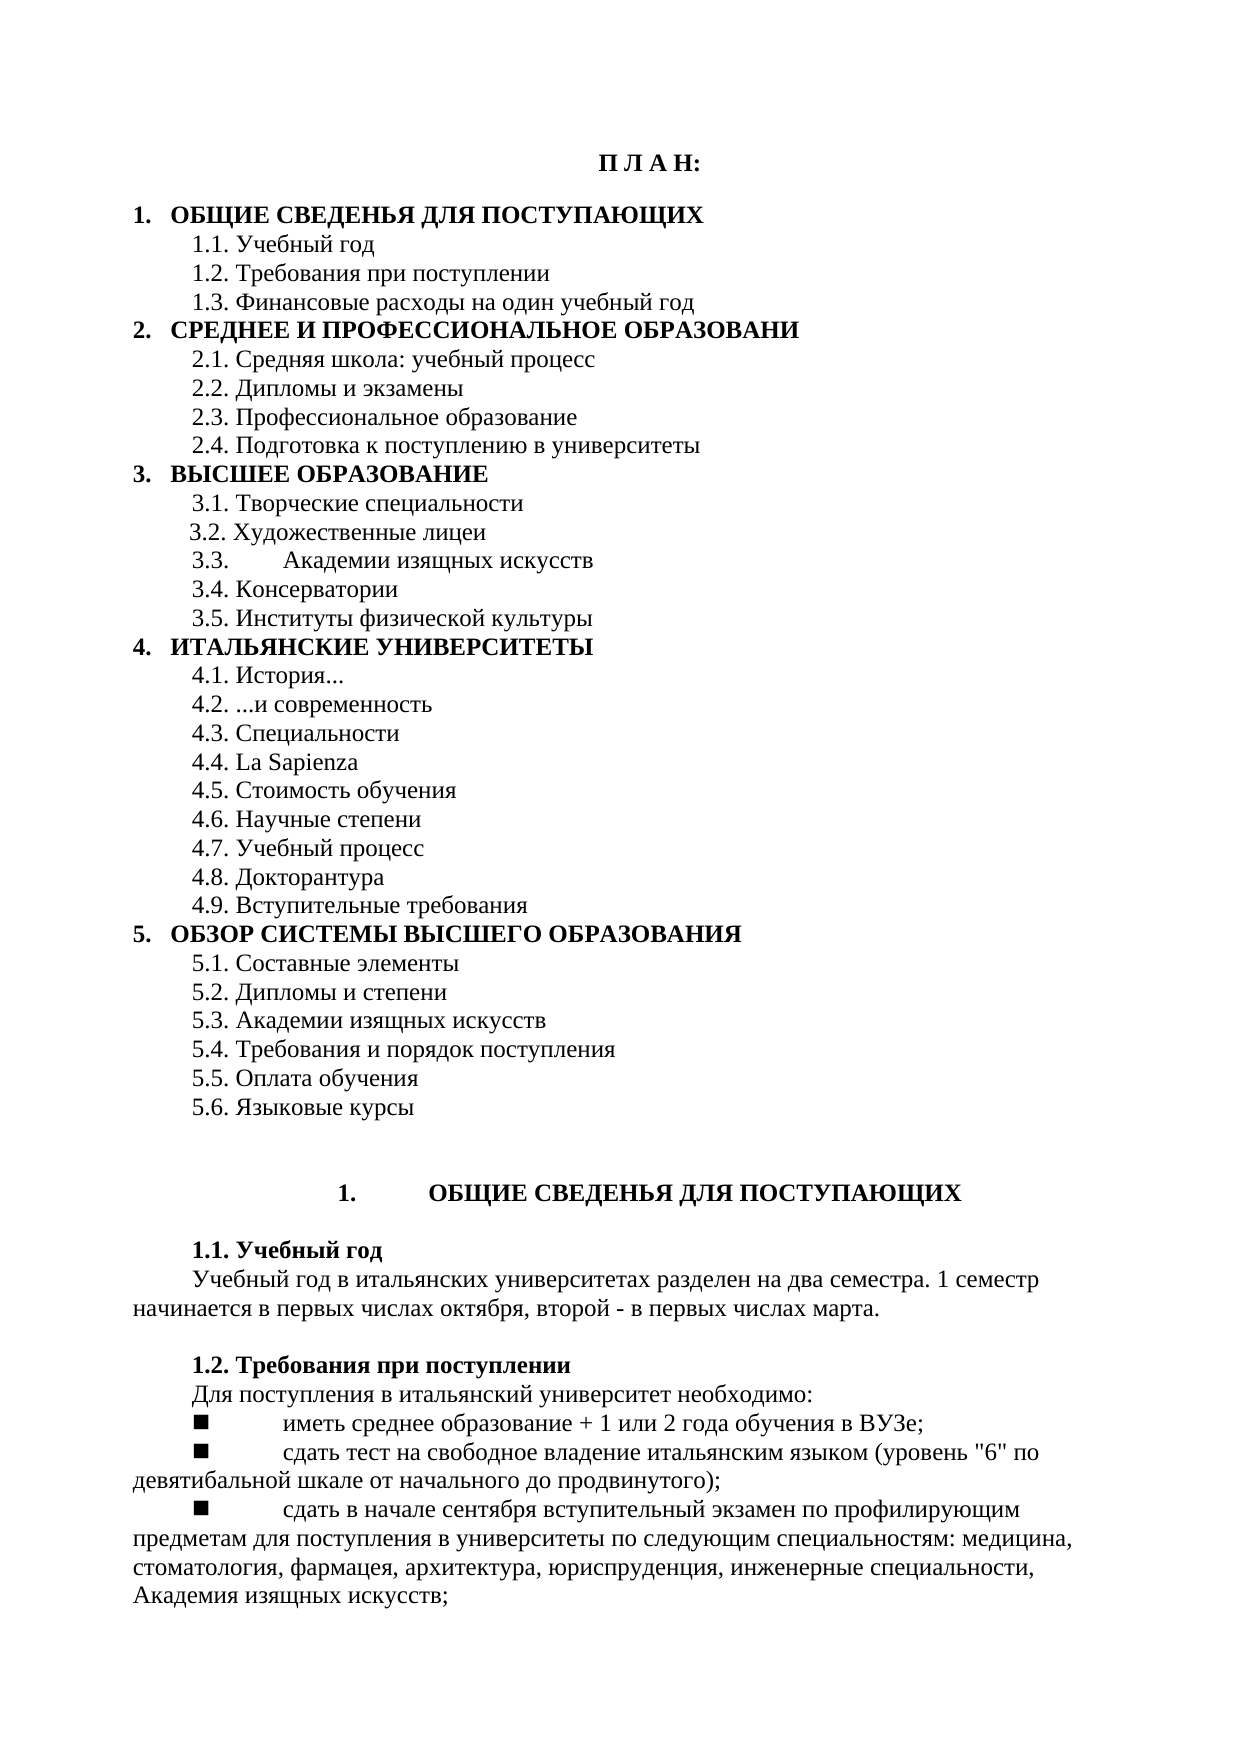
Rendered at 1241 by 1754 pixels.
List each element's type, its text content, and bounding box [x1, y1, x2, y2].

subtitle ОБЗОР СИСТЕМЫ ВЫСШЕГО ОБРАЗОВАНИЯ [133, 919, 1108, 948]
subtitle П Л А Н: [133, 148, 1108, 176]
text 5.6. Языковые курсы [133, 1092, 1108, 1120]
text 3.1. Творческие специальности 3.2. Художественные лицеи [133, 488, 1108, 545]
text 4.5. Стоимость обучения [133, 775, 1108, 804]
text 2.2. Дипломы и экзамены [133, 373, 1108, 402]
list сдать тест на свободное владение итальянским языком (уровень "6" по девятибальной шкале от начального до продвинутого); [133, 1437, 1108, 1494]
text 1.2. Требования при поступлении [133, 1350, 1108, 1379]
text 5.4. Требования и порядок поступления [133, 1034, 1108, 1063]
list сдать в начале сентября вступительный экзамен по профилирующим предметам для поступления в университеты по следующим специальностям: медицина, стоматология, фармацея, архитектура, юриспруденция, инженерные специальности, Академия изящных искусств; [133, 1494, 1108, 1609]
text 5.1. Составные элементы [133, 948, 1108, 977]
text Учебный год в итальянских университетах разделен на два семестра. 1 семестр начинается в первых числах октября, второй - в первых числах марта. [133, 1264, 1108, 1322]
list Академии изящных искусств [133, 545, 1108, 574]
list иметь среднее образование + 1 или 2 года обучения в ВУЗе; [133, 1408, 1108, 1437]
text 4.6. Научные степени [133, 804, 1108, 833]
text 4.2. ...и современность [133, 689, 1108, 718]
text 4.7. Учебный процесс [133, 833, 1108, 862]
text 2.4. Подготовка к поступлению в университеты [133, 430, 1108, 459]
text 1.1. Учебный год [133, 229, 1108, 258]
text 4.4. La Sapienza [133, 747, 1108, 775]
text 3.5. Институты физической культуры [133, 603, 1108, 632]
text 3.4. Консерватории [133, 574, 1108, 603]
text Для поступления в итальянский университет необходимо: [133, 1379, 1108, 1408]
text 2.1. Средняя школа: учебный процесс [133, 344, 1108, 373]
text 5.5. Оплата обучения [133, 1063, 1108, 1092]
subtitle ИТАЛЬЯНСКИЕ УНИВЕРСИТЕТЫ [133, 632, 1108, 660]
subtitle ВЫСШЕЕ ОБРАЗОВАНИЕ [133, 459, 1108, 488]
text 4.3. Специальности [133, 718, 1108, 747]
subtitle СРЕДНЕЕ И ПРОФЕССИОНАЛЬНОЕ ОБРАЗОВАНИ [133, 315, 1108, 344]
text 1.1. Учебный год [133, 1235, 1108, 1264]
text 4.1. История... [133, 660, 1108, 689]
text 1.3. Финансовые расходы на один учебный год [133, 287, 1108, 315]
text 5.3. Академии изящных искусств [133, 1005, 1108, 1034]
subtitle ОБЩИЕ СВЕДЕНЬЯ ДЛЯ ПОСТУПАЮЩИХ [133, 1178, 1108, 1207]
text 2.3. Профессиональное образование [133, 402, 1108, 430]
text 5.2. Дипломы и степени [133, 977, 1108, 1005]
text 4.8. Докторантура [133, 862, 1108, 890]
text 4.9. Вступительные требования [133, 890, 1108, 919]
subtitle ОБЩИЕ СВЕДЕНЬЯ ДЛЯ ПОСТУПАЮЩИХ [133, 200, 1108, 229]
text 1.2. Требования при поступлении [133, 258, 1108, 287]
